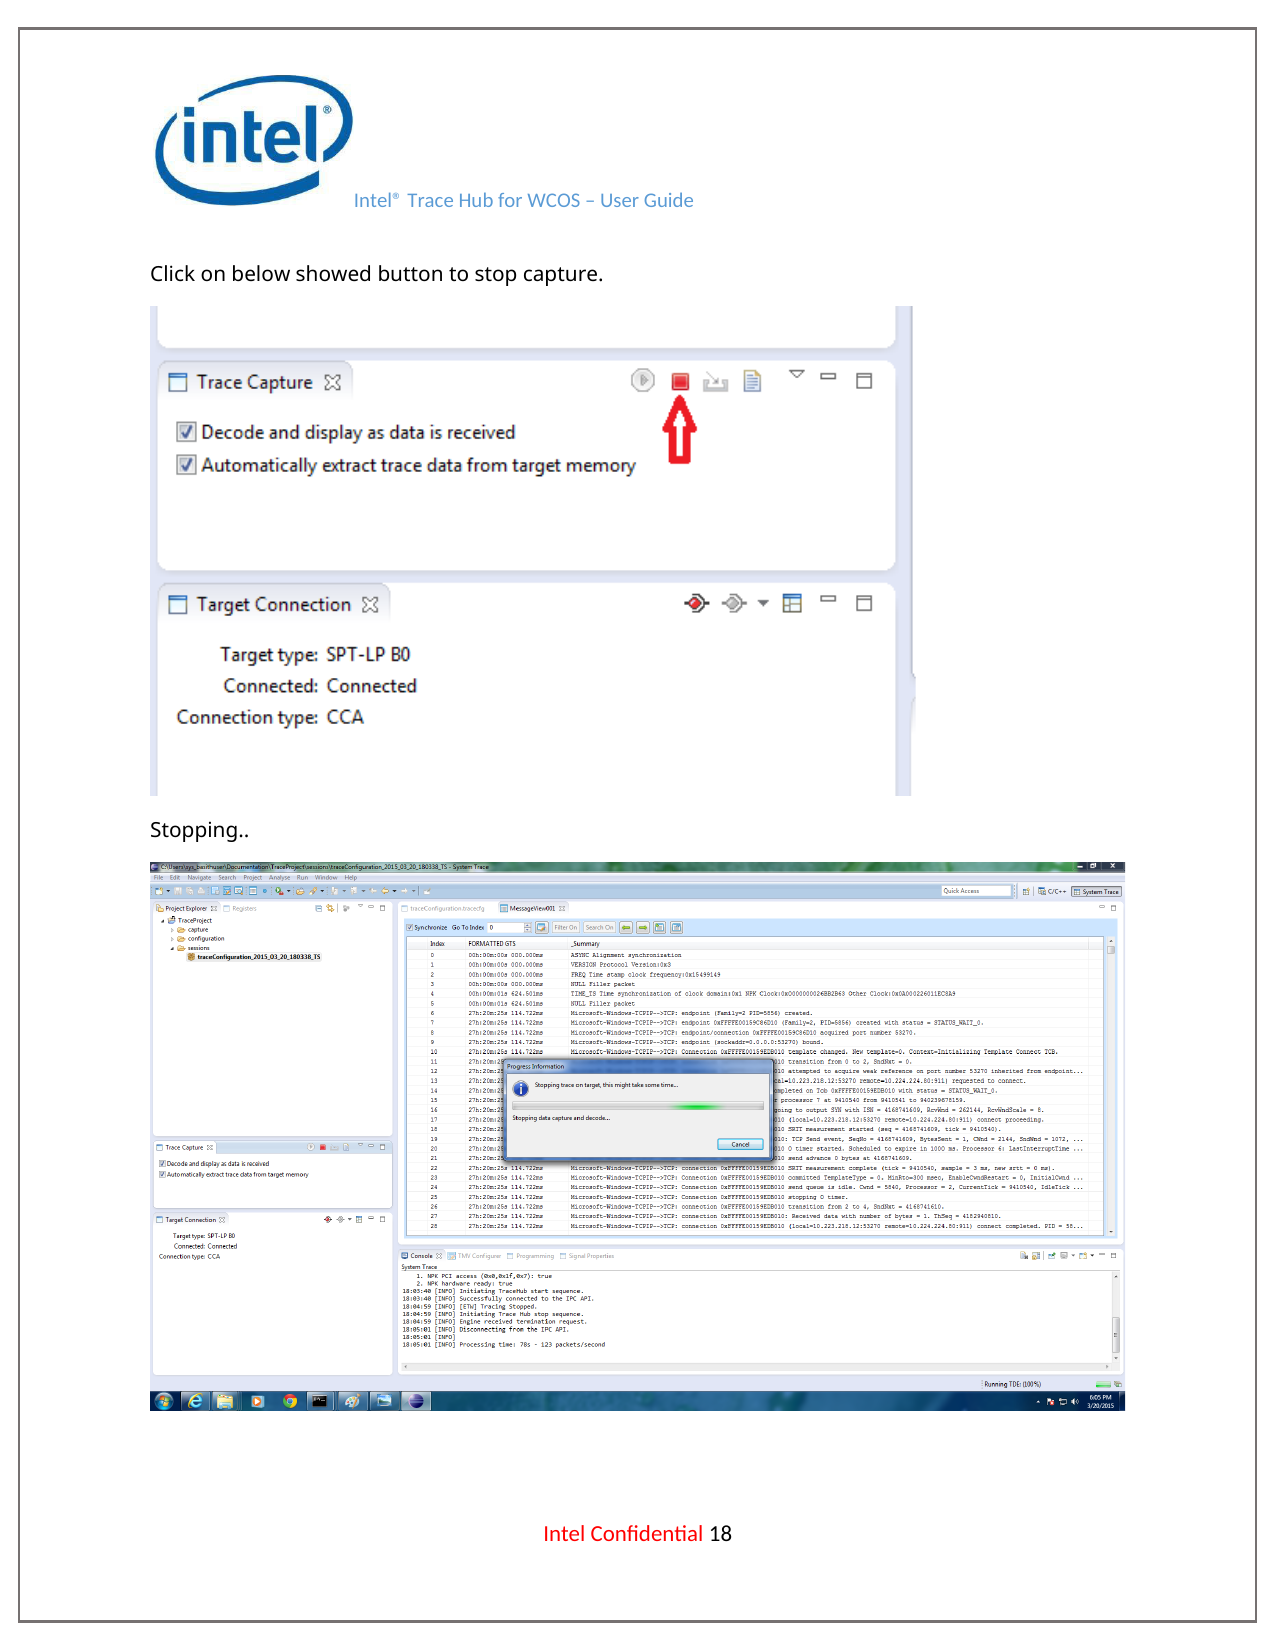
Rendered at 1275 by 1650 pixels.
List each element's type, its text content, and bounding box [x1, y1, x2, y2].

text Stopping.. [150, 815, 1125, 843]
picture [150, 862, 1125, 1411]
picture [150, 75, 354, 207]
text Click on below showed button to stop capture. [150, 259, 1125, 288]
picture [150, 306, 916, 796]
